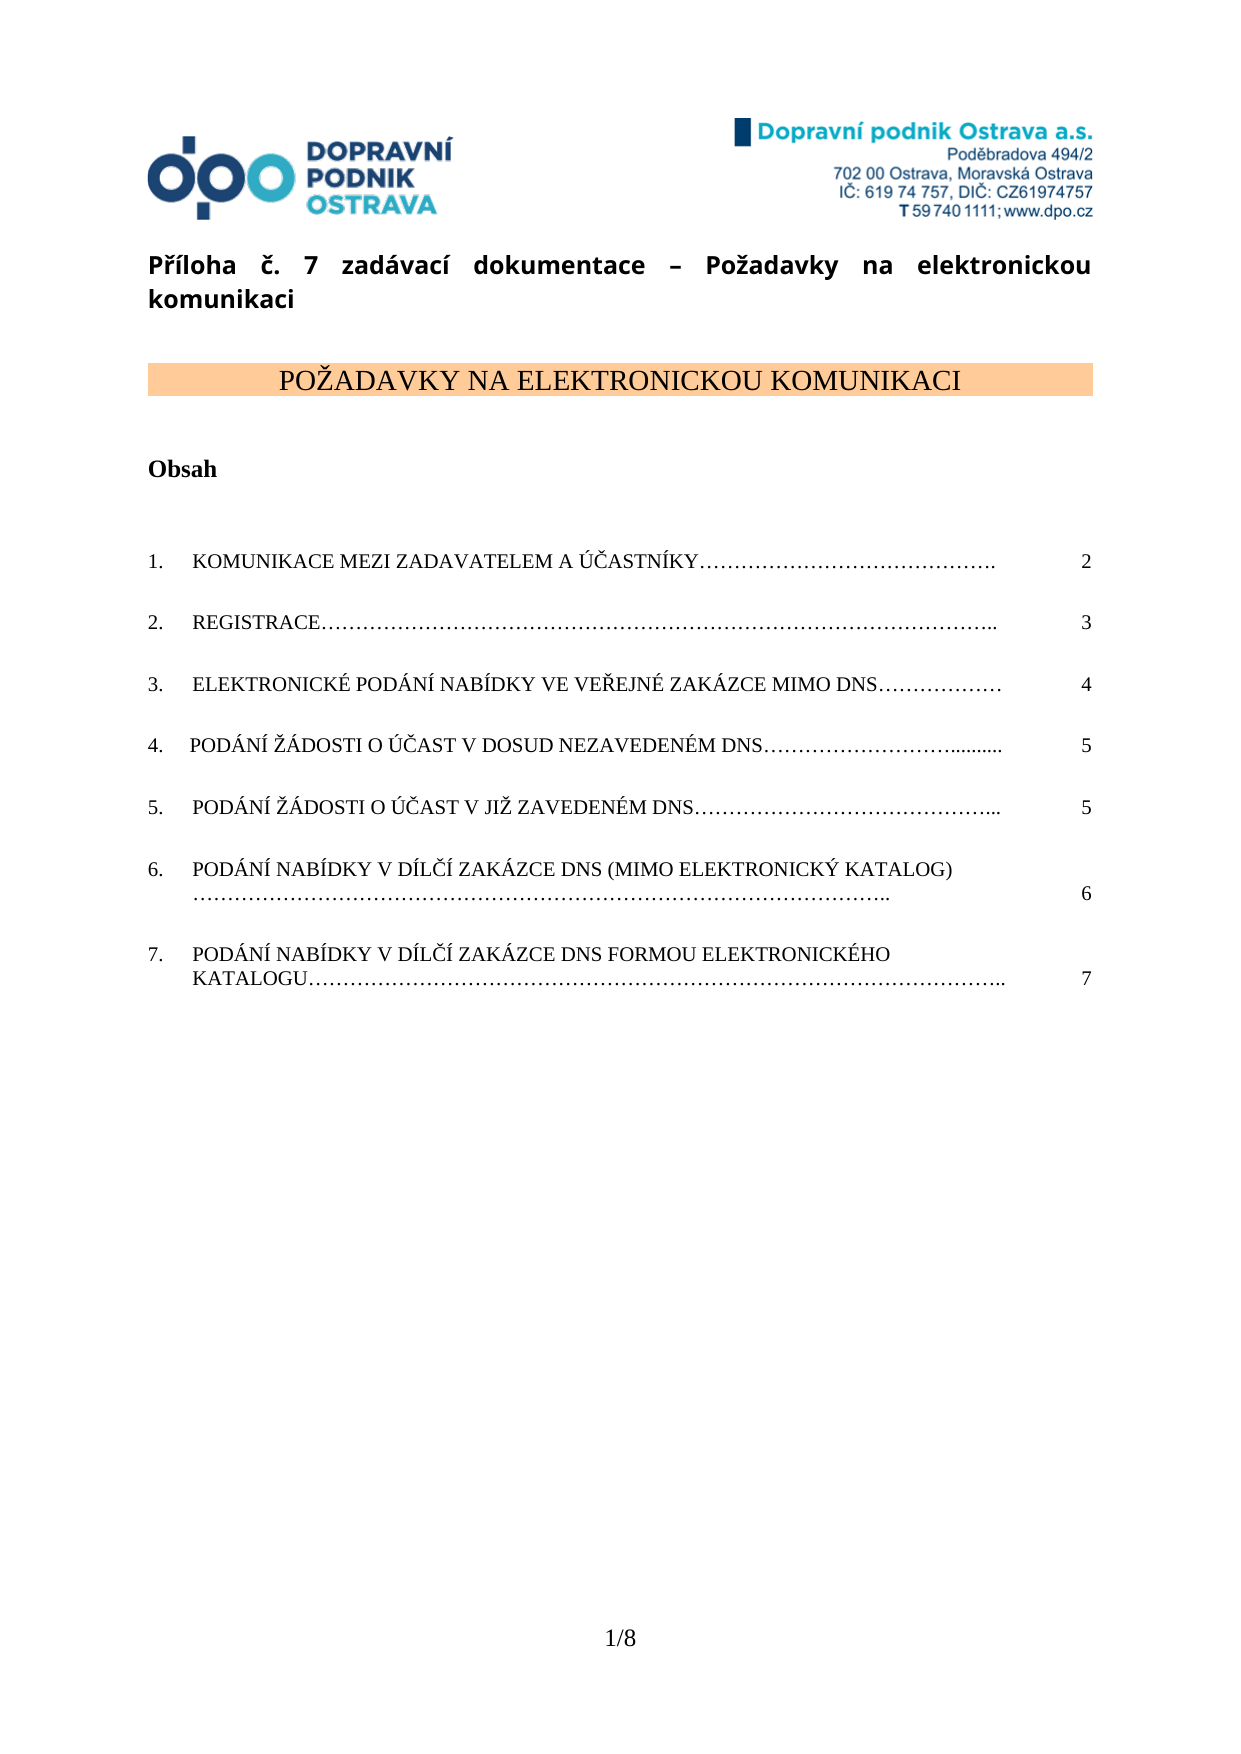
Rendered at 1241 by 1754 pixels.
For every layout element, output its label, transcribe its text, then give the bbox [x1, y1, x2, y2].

text 5. Podání žádosti o účast v již zavedeném DNS……………………………………... 5 [148, 795, 1093, 819]
text 6. Podání nabídky v dílčí zakázce DNS (mimo elektronický katalog)……………………………………………………………………………………….. 6 [148, 856, 1093, 904]
text 7. Podání nabídky v dílčí zakázce DNS formou elektronického katalogu……………………………………………………………………………………….. 7 [148, 942, 1093, 990]
text Příloha č. 7 zadávací dokumentace – Požadavky na elektronickou komunikaci [148, 248, 1093, 316]
picture [734, 118, 1093, 220]
text 1. Komunikace mezi zadavatelem a účastníky……………………………………. 2 [148, 549, 1093, 573]
text POŽADAVKY NA ELEKTRONICKOU KOMUNIKACI [148, 363, 1093, 396]
text Obsah [148, 454, 1093, 482]
text 3. Elektronické podání nabídky ve veřejné zakázce mimo DNS……………… 4 [148, 672, 1093, 696]
text 4. Podání žádosti o účast v dosud nezavedeném DNS……………………….......... 5 [148, 733, 1093, 757]
picture [147, 136, 454, 220]
text 2. Registrace…………………………………………………………………………………….. 3 [148, 610, 1093, 634]
